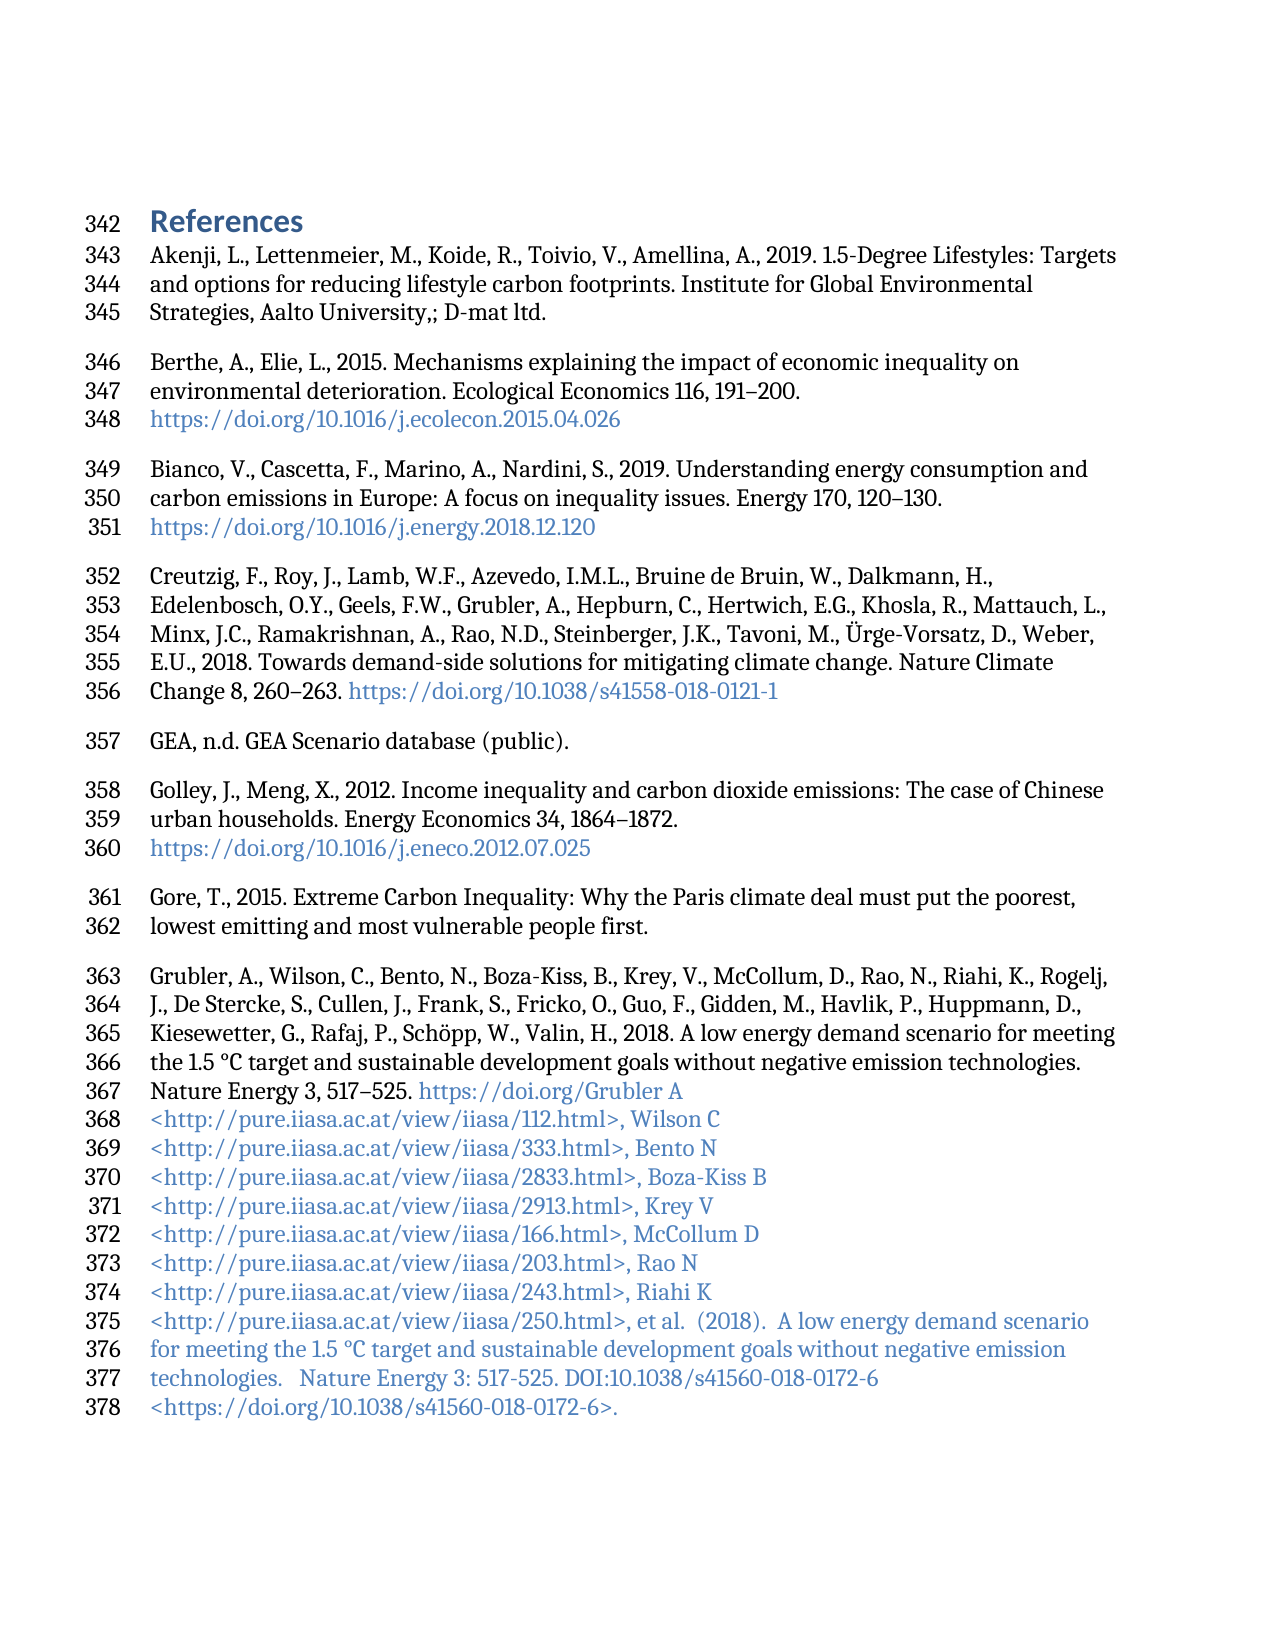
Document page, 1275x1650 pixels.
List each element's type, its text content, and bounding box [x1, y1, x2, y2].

text Akenji, L., Lettenmeier, M., Koide, R., Toivio, V., Amellina, A., 2019. 1.5-Degree Lifestyles: Targets and options for reducing lifestyle carbon footprints. Institute for Global Environmental Strategies, Aalto University,; D-mat ltd. [150, 241, 1125, 327]
text Golley, J., Meng, X., 2012. Income inequality and carbon dioxide emissions: The case of Chinese urban households. Energy Economics 34, 1864–1872. https://doi.org/10.1016/j.eneco.2012.07.025 [150, 776, 1125, 862]
text GEA, n.d. GEA Scenario database (public). [150, 727, 1125, 755]
text Bianco, V., Cascetta, F., Marino, A., Nardini, S., 2019. Understanding energy consumption and carbon emissions in Europe: A focus on inequality issues. Energy 170, 120–130. https://doi.org/10.1016/j.energy.2018.12.120 [150, 455, 1125, 541]
text Gore, T., 2015. Extreme Carbon Inequality: Why the Paris climate deal must put the poorest, lowest emitting and most vulnerable people first. [150, 883, 1125, 941]
subtitle References [150, 200, 1125, 241]
text Berthe, A., Elie, L., 2015. Mechanisms explaining the impact of economic inequality on environmental deterioration. Ecological Economics 116, 191–200. https://doi.org/10.1016/j.ecolecon.2015.04.026 [150, 348, 1125, 434]
text Grubler, A., Wilson, C., Bento, N., Boza-Kiss, B., Krey, V., McCollum, D., Rao, N., Riahi, K., Rogelj, J., De Stercke, S., Cullen, J., Frank, S., Fricko, O., Guo, F., Gidden, M., Havlik, P., Huppmann, D., Kiesewetter, G., Rafaj, P., Schöpp, W., Valin, H., 2018. A low energy demand scenario for meeting the 1.5 °C target and sustainable development goals without negative emission technologies. Nature Energy 3, 517–525. https://doi.org/Grubler A <http://pure.iiasa.ac.at/view/iiasa/112.html>, Wilson C <http://pure.iiasa.ac.at/view/iiasa/333.html>, Bento N <http://pure.iiasa.ac.at/view/iiasa/2833.html>, Boza-Kiss B <http://pure.iiasa.ac.at/view/iiasa/2913.html>, Krey V <http://pure.iiasa.ac.at/view/iiasa/166.html>, McCollum D <http://pure.iiasa.ac.at/view/iiasa/203.html>, Rao N <http://pure.iiasa.ac.at/view/iiasa/243.html>, Riahi K <http://pure.iiasa.ac.at/view/iiasa/250.html>, et al. (2018). A low energy demand scenario for meeting the 1.5 °C target and sustainable development goals without negative emission technologies. Nature Energy 3: 517-525. DOI:10.1038/s41560-018-0172-6 <https://doi.org/10.1038/s41560-018-0172-6>. [150, 962, 1125, 1422]
text Creutzig, F., Roy, J., Lamb, W.F., Azevedo, I.M.L., Bruine de Bruin, W., Dalkmann, H., Edelenbosch, O.Y., Geels, F.W., Grubler, A., Hepburn, C., Hertwich, E.G., Khosla, R., Mattauch, L., Minx, J.C., Ramakrishnan, A., Rao, N.D., Steinberger, J.K., Tavoni, M., Ürge-Vorsatz, D., Weber, E.U., 2018. Towards demand-side solutions for mitigating climate change. Nature Climate Change 8, 260–263. https://doi.org/10.1038/s41558-018-0121-1 [150, 562, 1125, 706]
